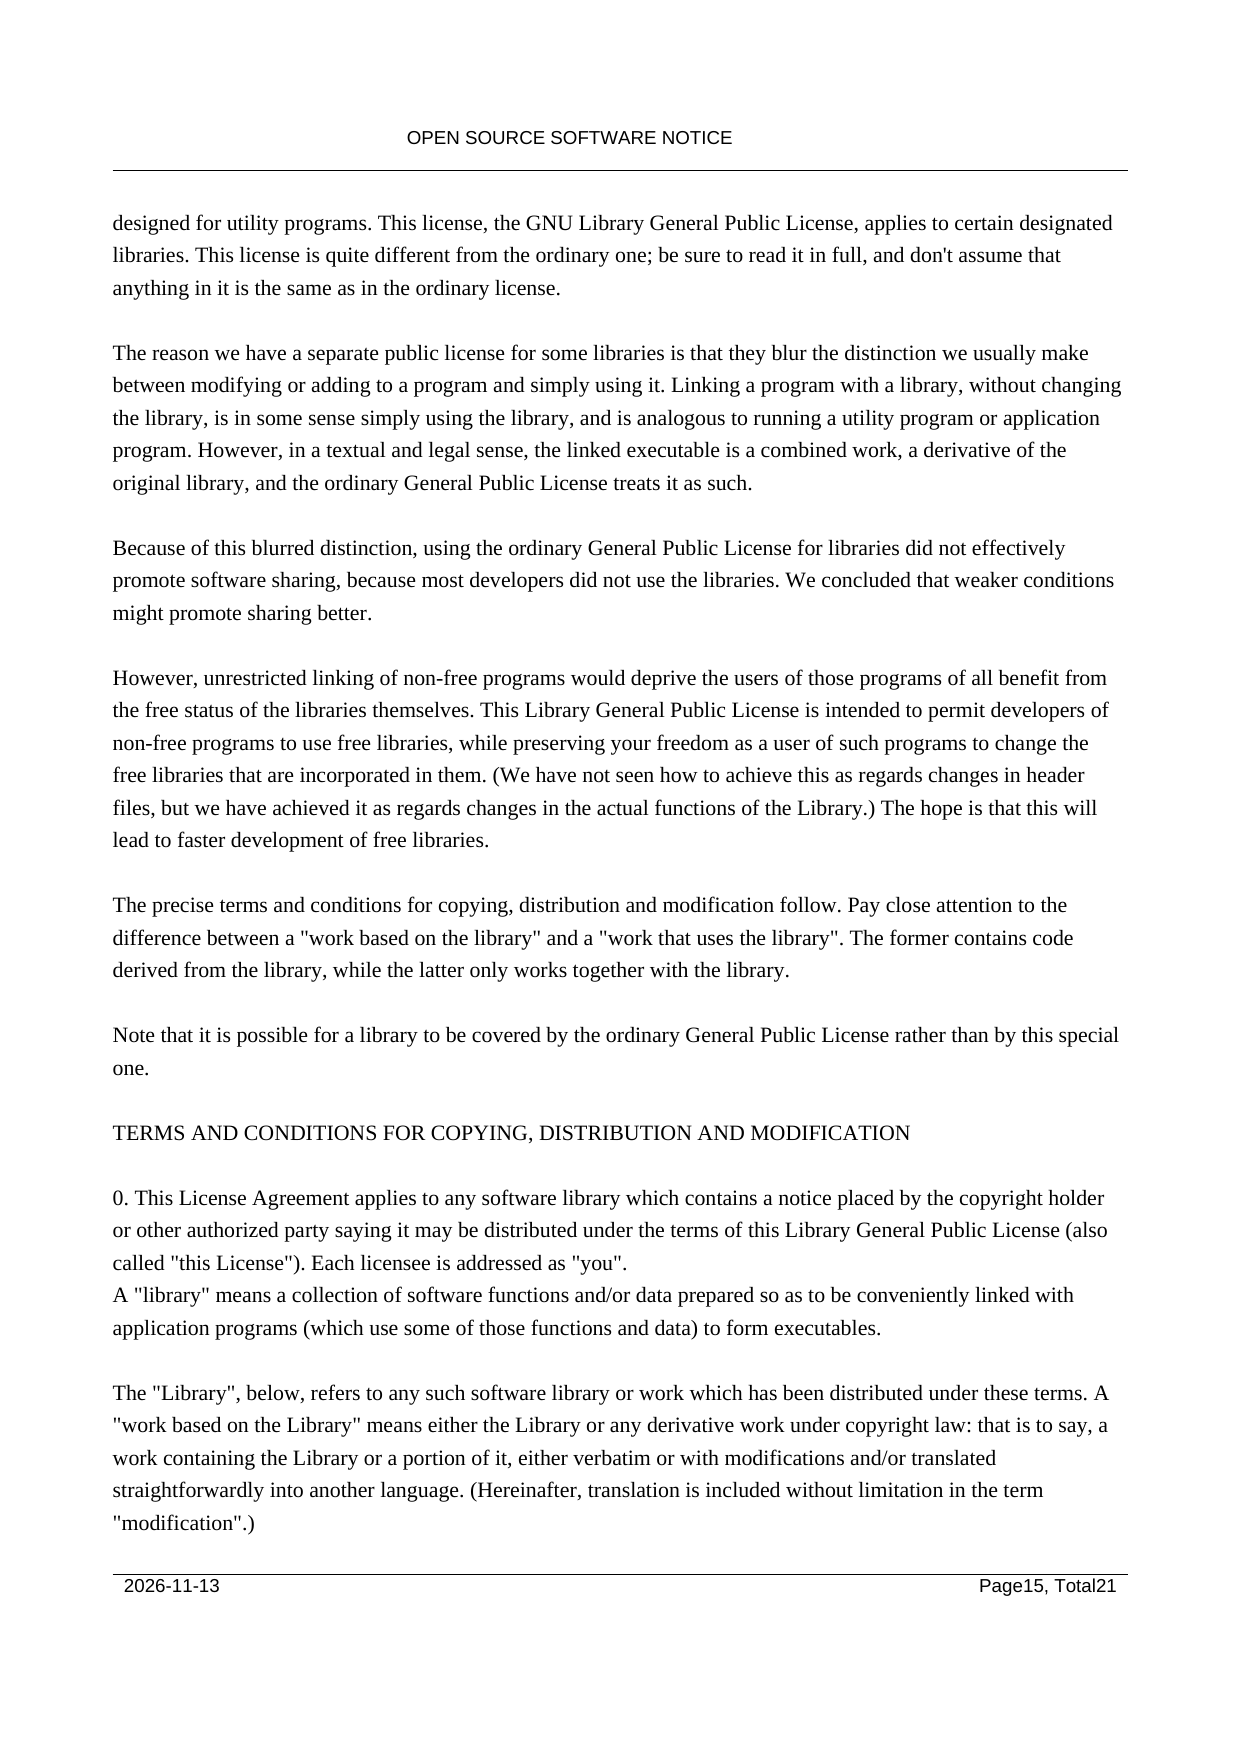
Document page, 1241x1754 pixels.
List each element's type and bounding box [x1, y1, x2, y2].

text [112, 206, 1128, 1539]
